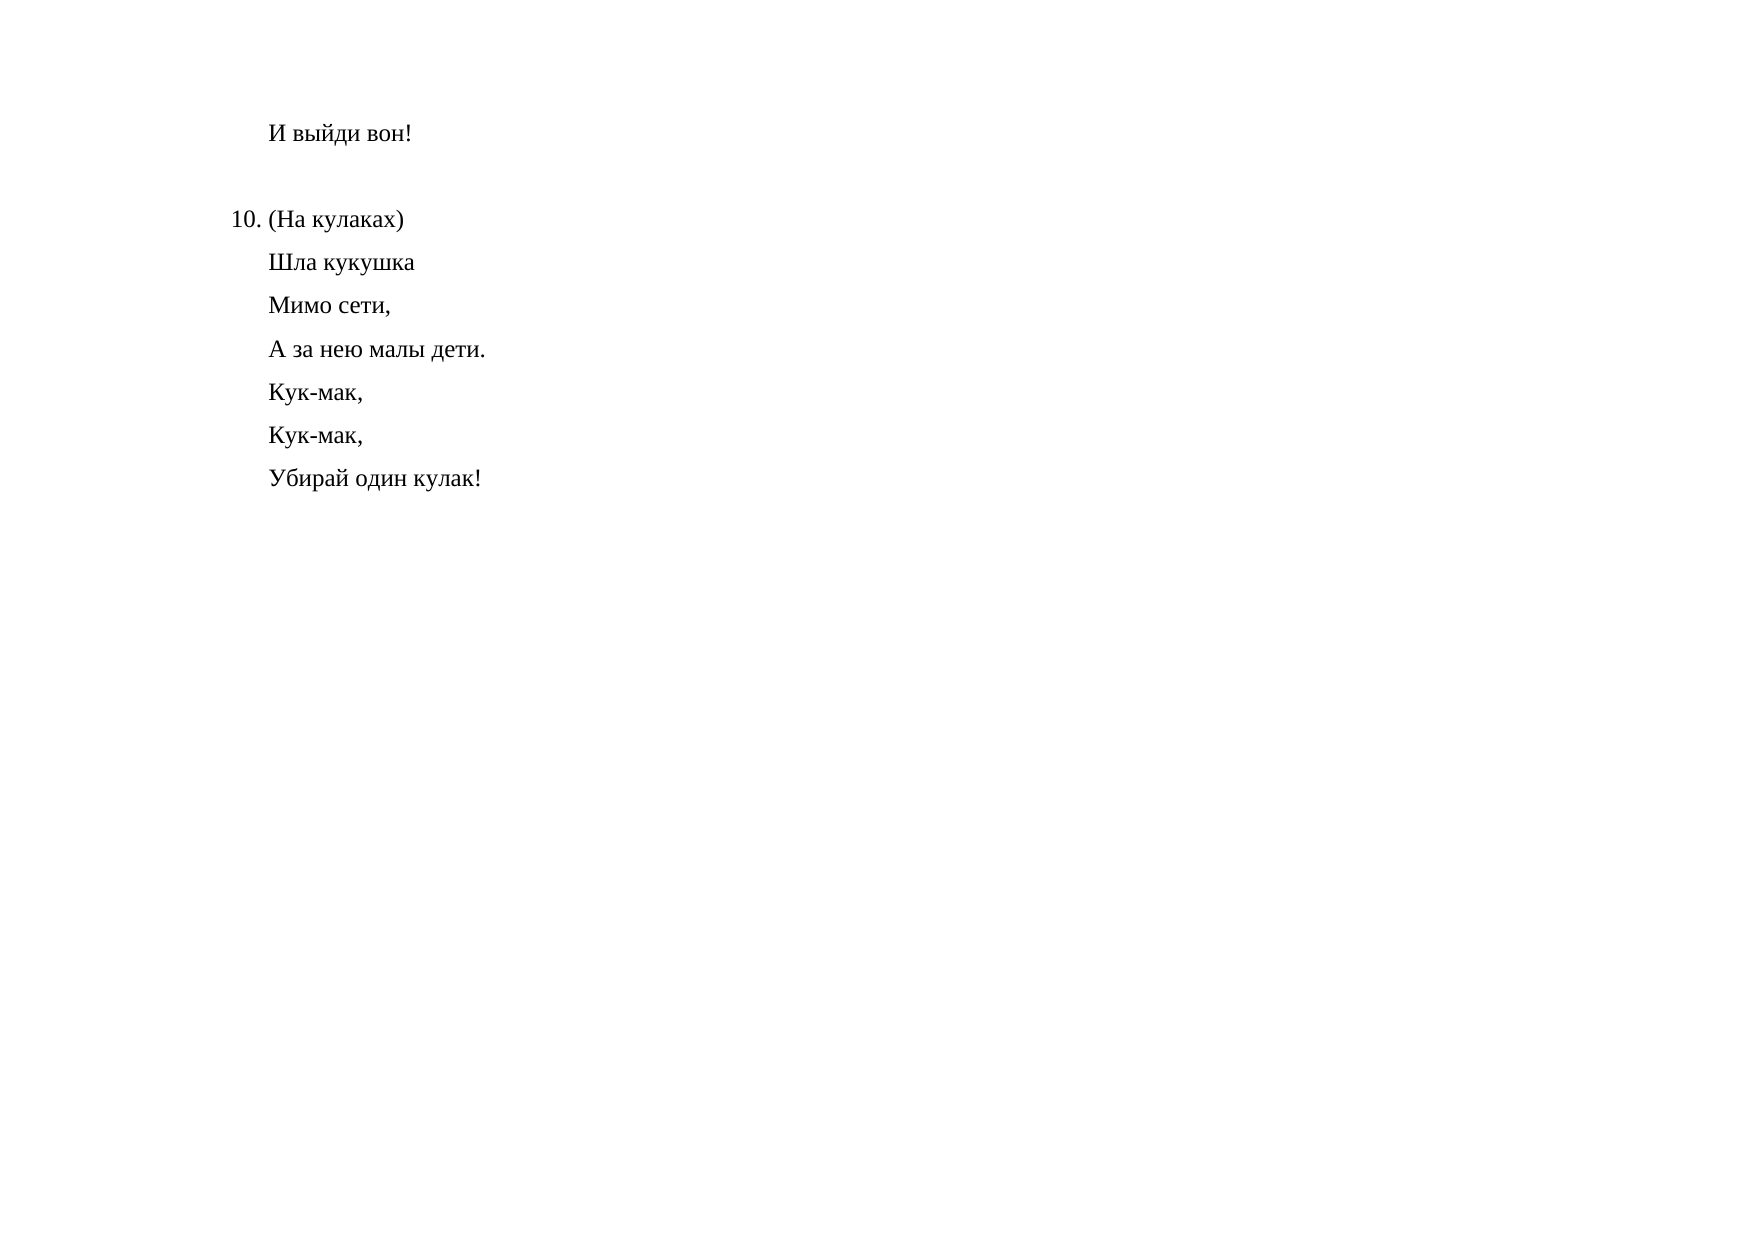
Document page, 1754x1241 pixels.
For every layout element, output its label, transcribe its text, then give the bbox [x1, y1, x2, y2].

text Кук-мак, [231, 377, 1636, 406]
list (На кулаках) [231, 204, 1636, 233]
text Убирай один кулак! [231, 463, 1636, 492]
text Шла кукушка [231, 247, 1636, 276]
text Кук-мак, [231, 420, 1636, 449]
text А за нею малы дети. [231, 334, 1636, 362]
text И выйди вон! [231, 118, 1636, 147]
text Мимо сети, [231, 291, 1636, 319]
